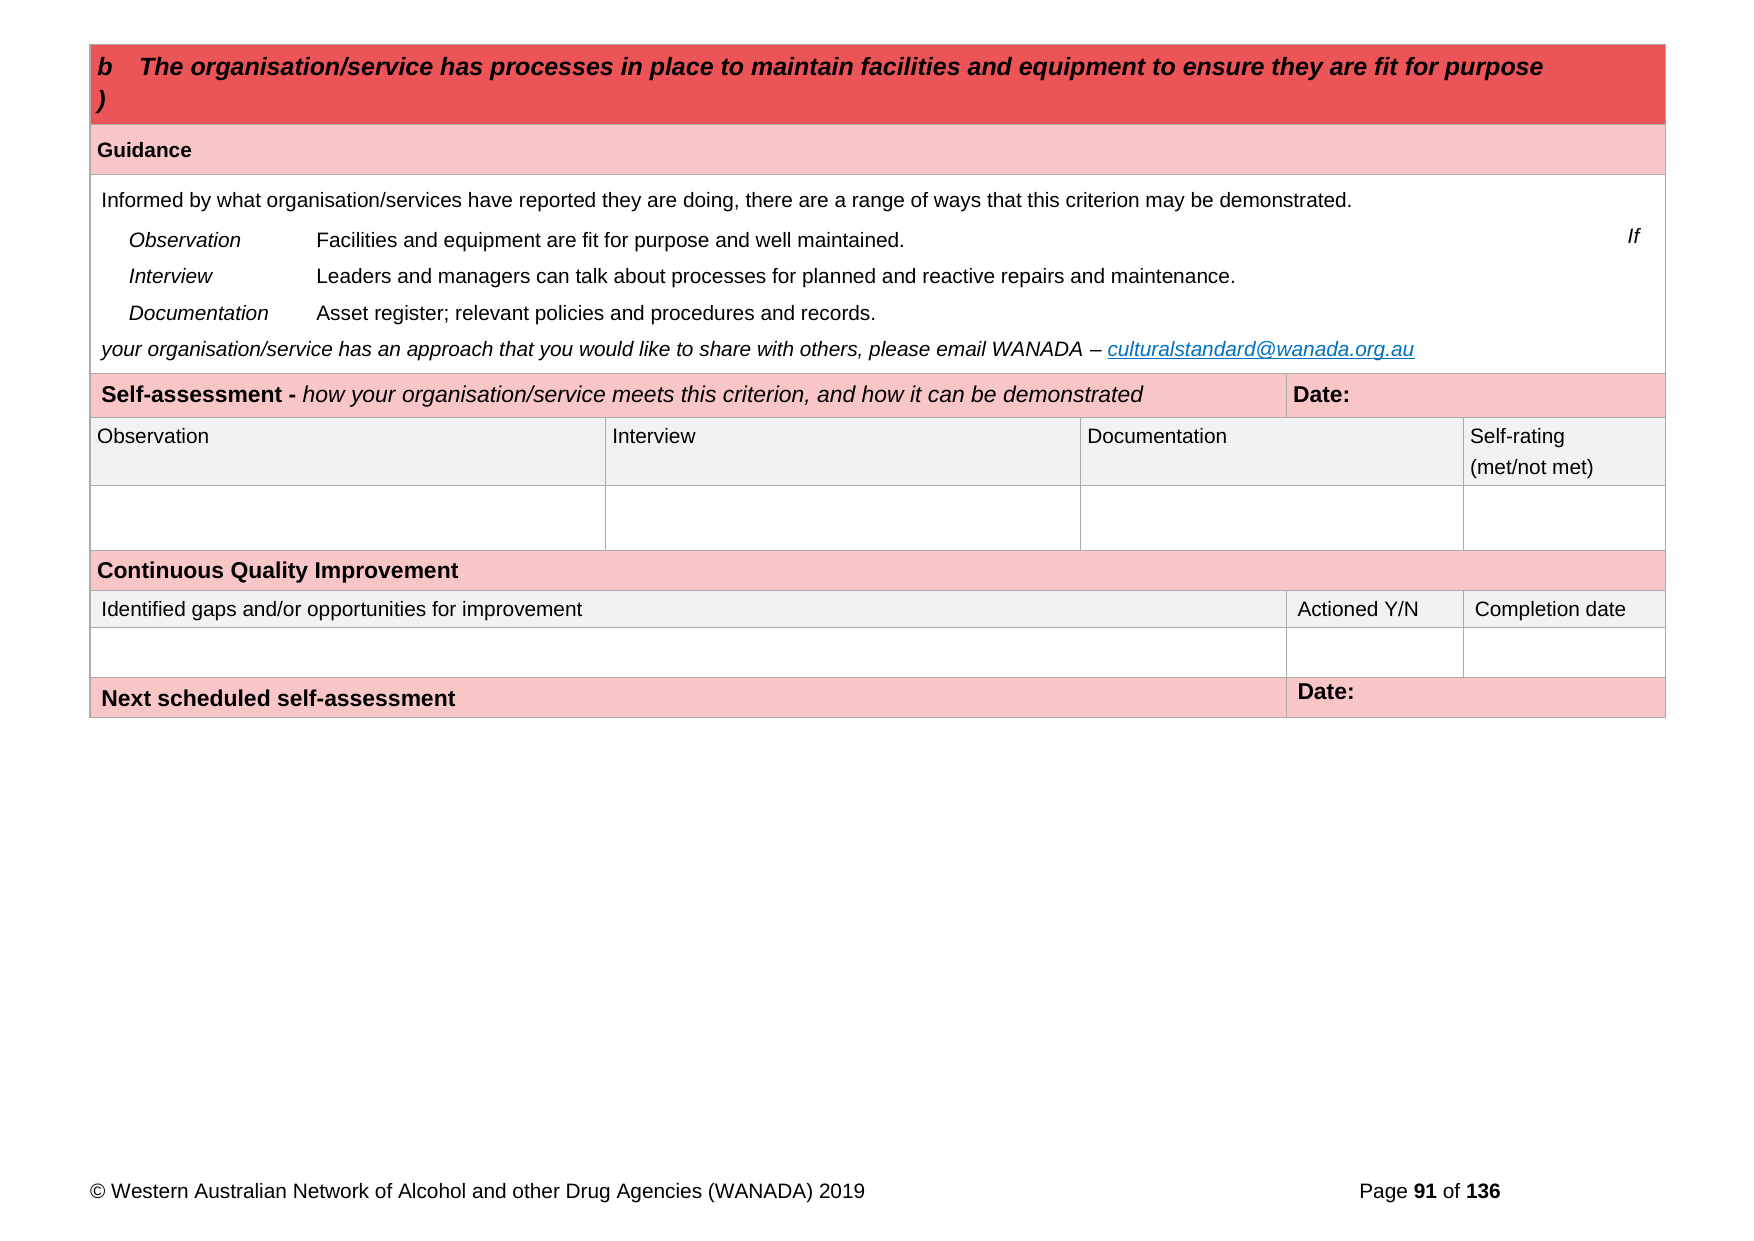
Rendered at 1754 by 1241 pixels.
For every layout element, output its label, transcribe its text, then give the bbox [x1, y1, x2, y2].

table_cell Documentation [1081, 418, 1463, 485]
table_cell [606, 486, 1080, 550]
table_cell Date: [1287, 374, 1665, 417]
table_cell Next scheduled self-assessment [91, 678, 1286, 717]
table_header b) [91, 45, 132, 124]
table_cell [1287, 628, 1463, 677]
table_cell Informed by what organisation/services have reported they are doing, there are a range of ways that this criterion may be demonstrated. If your organisation/service has an approach that you would like to share with others, please email WANADA – culturalstandard@wanada.org.au [91, 175, 1665, 373]
table_cell Self-assessment - how your organisation/service meets this criterion, and how it can be demonstrated [91, 374, 1286, 417]
table_cell Interview [606, 418, 1080, 485]
table_cell Actioned Y/N [1287, 591, 1463, 627]
table_cell [1081, 486, 1463, 550]
table_cell Guidance [91, 125, 1665, 174]
table_cell [91, 628, 1286, 677]
table_cell Self-rating (met/not met) [1464, 418, 1665, 485]
table_cell Completion date [1464, 591, 1665, 627]
table_cell Date: [1287, 678, 1665, 717]
table_cell [91, 486, 605, 550]
table_cell Continuous Quality Improvement [91, 551, 1665, 590]
table_cell Identified gaps and/or opportunities for improvement [91, 591, 1286, 627]
table_header The organisation/service has processes in place to maintain facilities and equipment to ensure they are fit for purpose [132, 45, 1665, 124]
table_cell Observation [91, 418, 605, 485]
table_cell [1464, 486, 1665, 550]
table_cell [1464, 628, 1665, 677]
